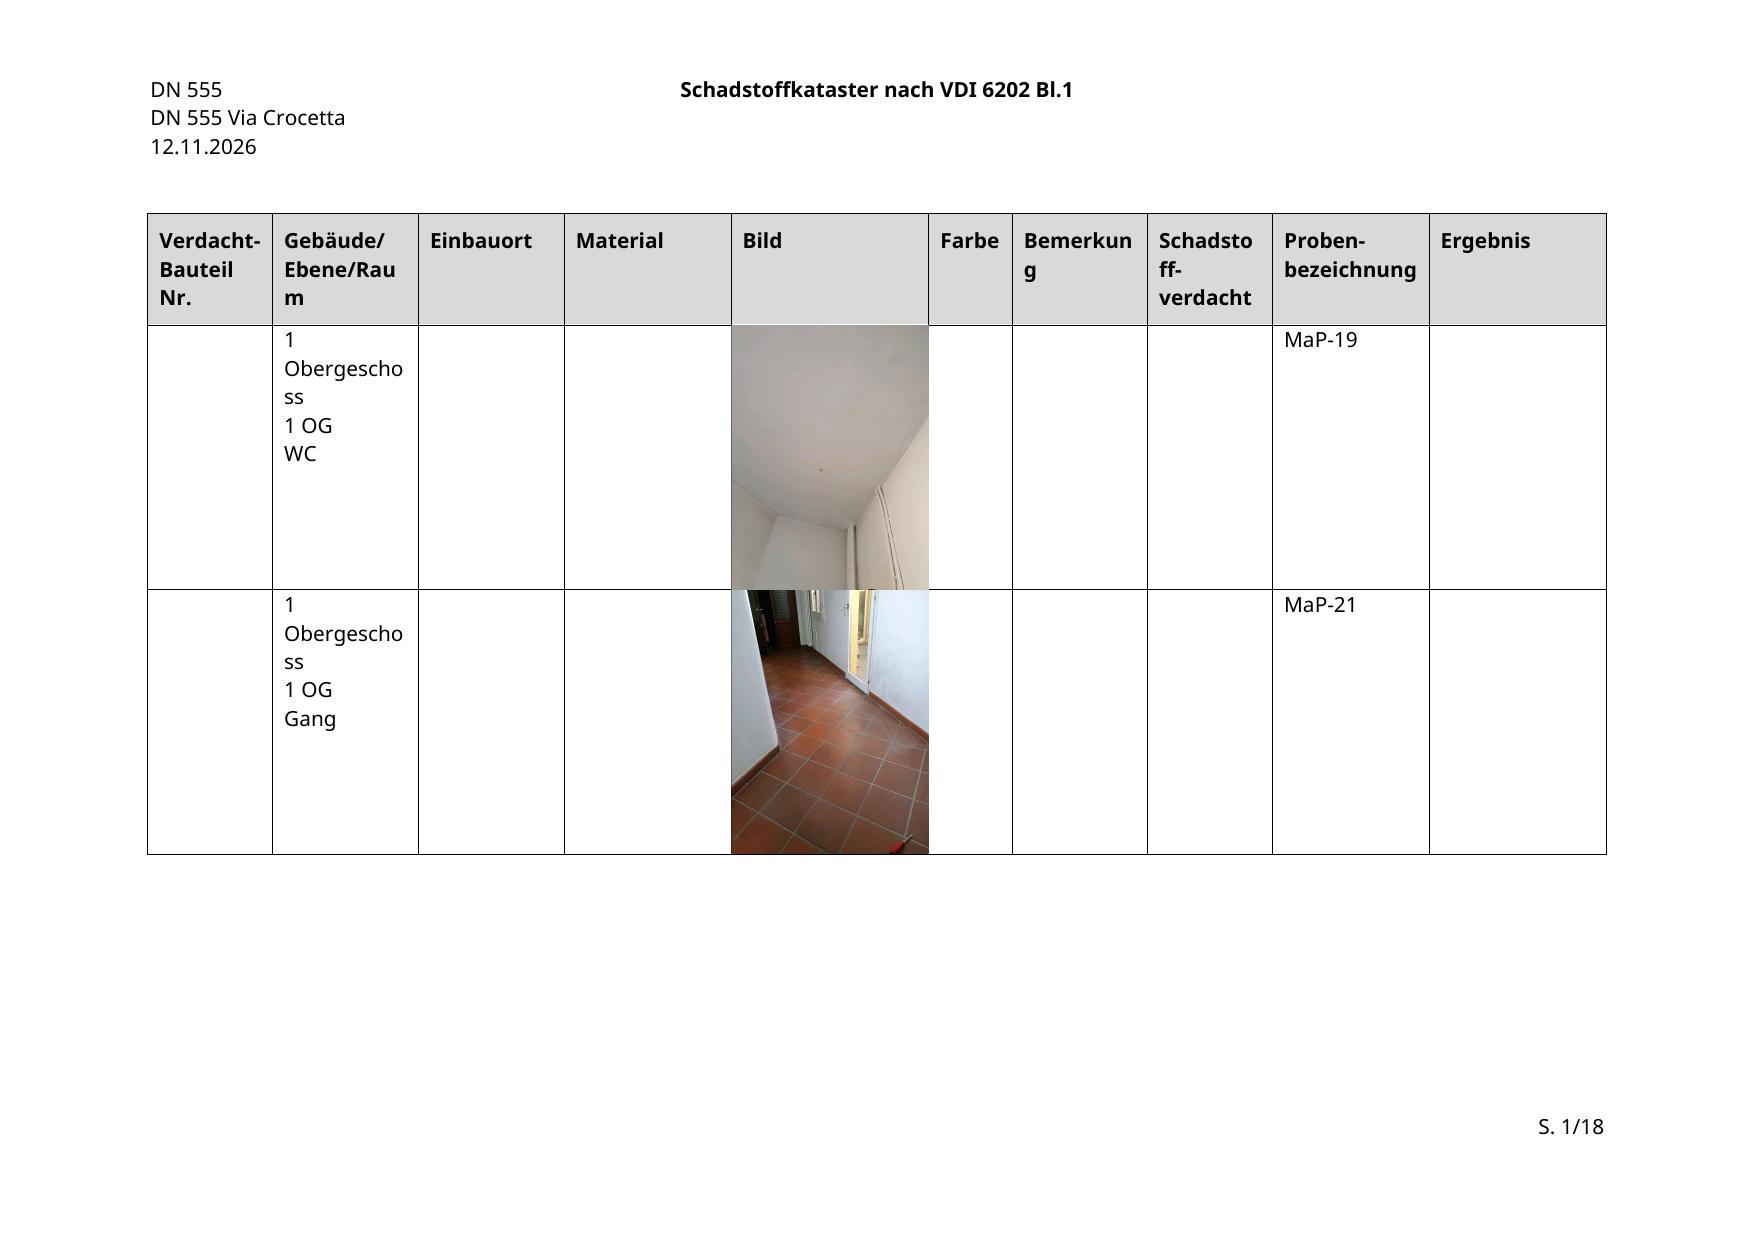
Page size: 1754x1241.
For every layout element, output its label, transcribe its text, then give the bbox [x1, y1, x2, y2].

table_cell 1 Obergeschoss 1 OG Gang [273, 590, 418, 854]
table_cell [565, 326, 731, 589]
table_cell [1430, 326, 1606, 589]
table_cell [1148, 326, 1272, 589]
table_cell [1013, 326, 1147, 589]
table_cell MaP-19 [1273, 326, 1429, 589]
table_header Schadstoff-verdacht [1148, 214, 1272, 324]
table_cell [419, 590, 564, 854]
table_cell [148, 326, 272, 589]
picture [731, 325, 929, 854]
table_cell MaP-21 [1273, 590, 1429, 854]
table_header Bemerkung [1013, 214, 1147, 324]
table_cell [929, 326, 1012, 589]
table_cell [929, 590, 1012, 854]
table_header Material [565, 214, 731, 324]
table_header Gebäude/ Ebene/Raum [273, 214, 418, 324]
table_cell [419, 326, 564, 589]
table_header Farbe [929, 214, 1012, 324]
table_cell [1148, 590, 1272, 854]
table_cell [1430, 590, 1606, 854]
table_cell [148, 590, 272, 854]
table_header Proben-bezeichnung [1273, 214, 1429, 324]
table_header Verdacht-Bauteil Nr. [148, 214, 272, 324]
table_header Einbauort [419, 214, 564, 324]
table_header Ergebnis [1430, 214, 1606, 324]
table_cell 1 Obergeschoss 1 OG WC [273, 326, 418, 589]
table_cell [1013, 590, 1147, 854]
table_header Bild [732, 214, 928, 324]
table_cell [565, 590, 731, 854]
